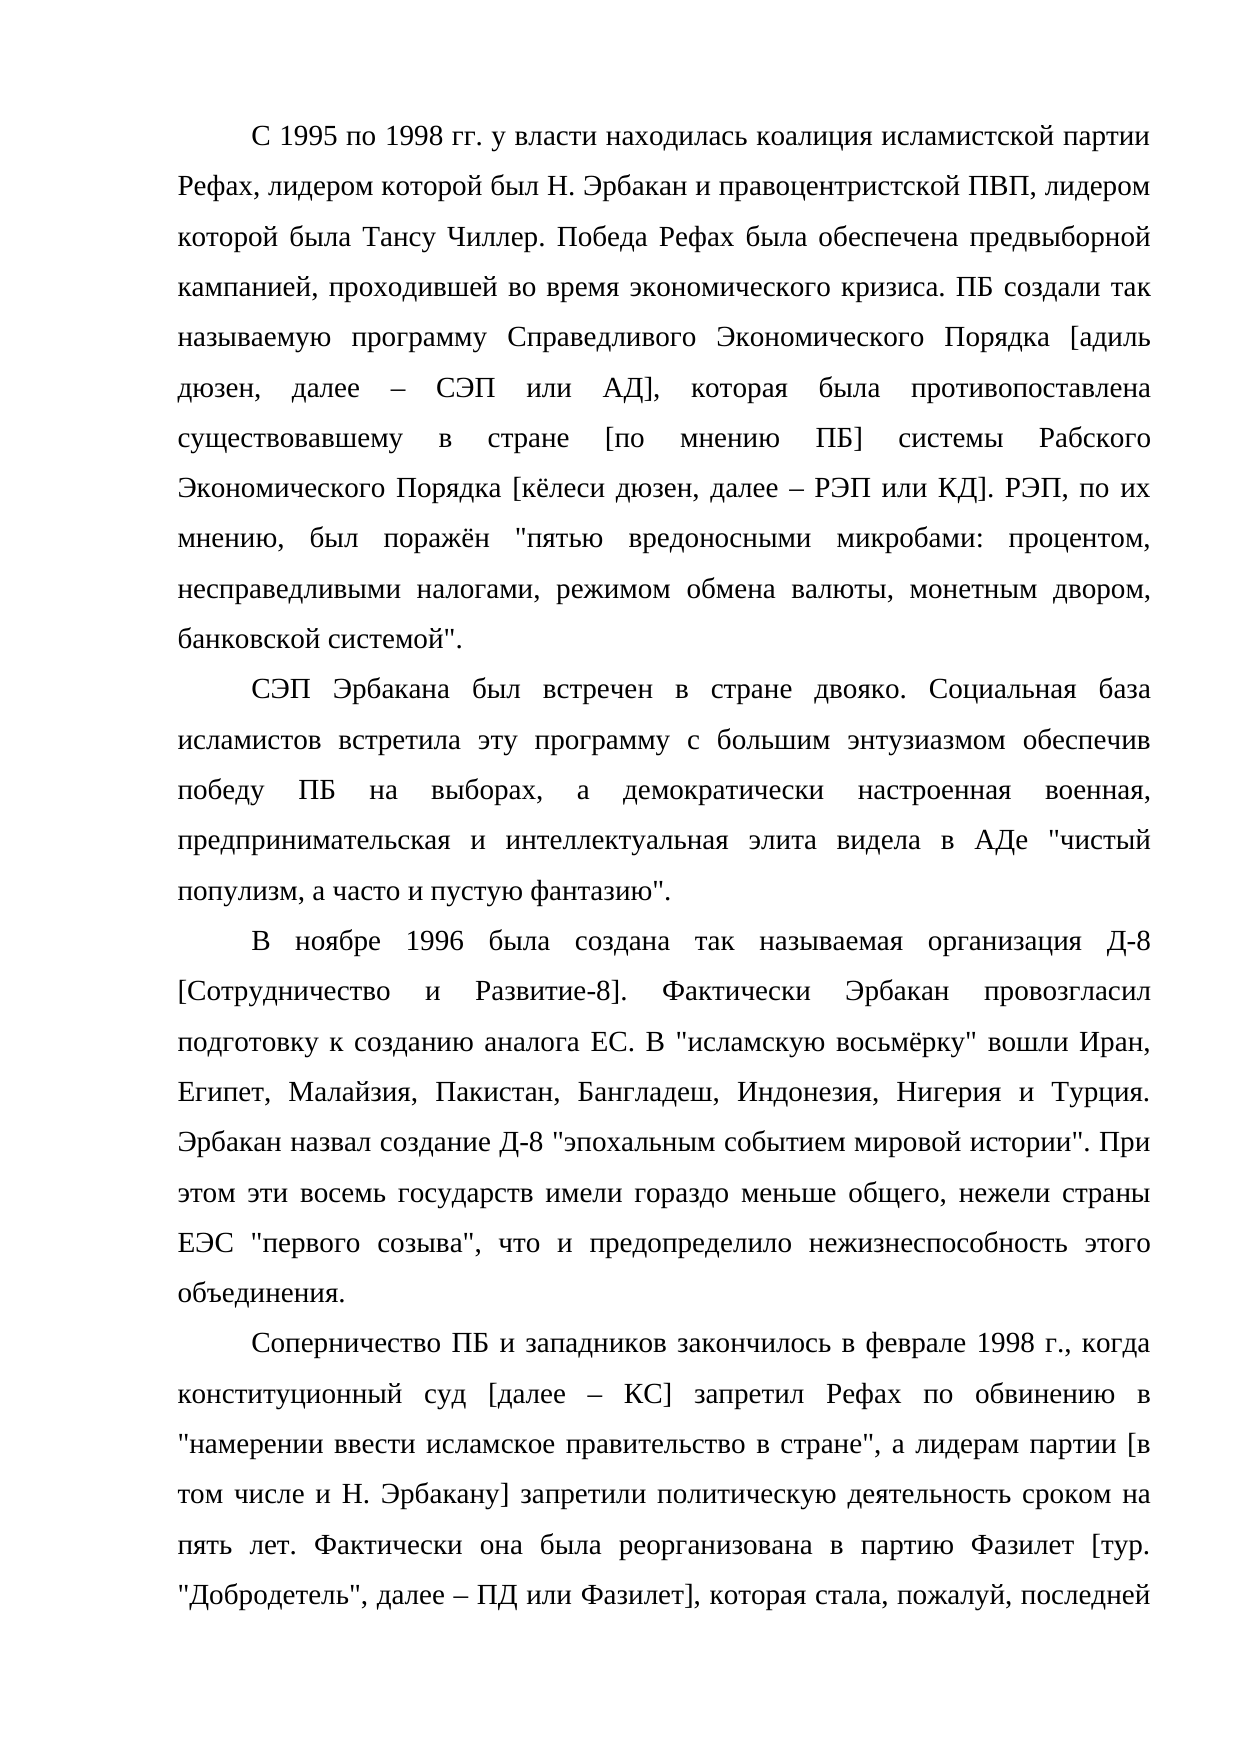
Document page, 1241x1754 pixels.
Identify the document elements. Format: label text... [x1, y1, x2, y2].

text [177, 1326, 1152, 1611]
text С 1995 по 1998 гг. у власти находилась коалиция исламистской партии Рефах, лидером которой был Н. Эрбакан и правоцентристской ПВП, лидером которой была Тансу Чиллер. Победа Рефах была обеспечена предвыборной кампанией, проходившей во время экономического кризиса. ПБ создали так называемую программу Справедливого Экономического Порядка [адиль дюзен, далее – СЭП или АД], которая была противопоставлена существовавшему в стране [по мнению ПБ] системы Рабского Экономического Порядка [кёлеси дюзен, далее – РЭП или КД]. РЭП, по их мнению, был поражён "пятью вредоносными микробами: процентом, несправедливыми налогами, режимом обмена валюты, монетным двором, банковской системой". [177, 118, 1152, 655]
text СЭП Эрбакана был встречен в стране двояко. Социальная база исламистов встретила эту программу с большим энтузиазмом обеспечив победу ПБ на выборах, а демократически настроенная военная, предпринимательская и интеллектуальная элита видела в АДе "чистый популизм, а часто и пустую фантазию". [177, 672, 1152, 906]
text В ноябре 1996 была создана так называемая организация Д-8 [Сотрудничество и Развитие-8]. Фактически Эрбакан провозгласил подготовку к созданию аналога ЕС. В "исламскую восьмёрку" вошли Иран, Египет, Малайзия, Пакистан, Бангладеш, Индонезия, Нигерия и Турция. Эрбакан назвал создание Д-8 "эпохальным событием мировой истории". При этом эти восемь государств имели гораздо меньше общего, нежели страны ЕЭС "первого созыва", что и предопределило нежизнеспособность этого объединения. [177, 923, 1152, 1309]
